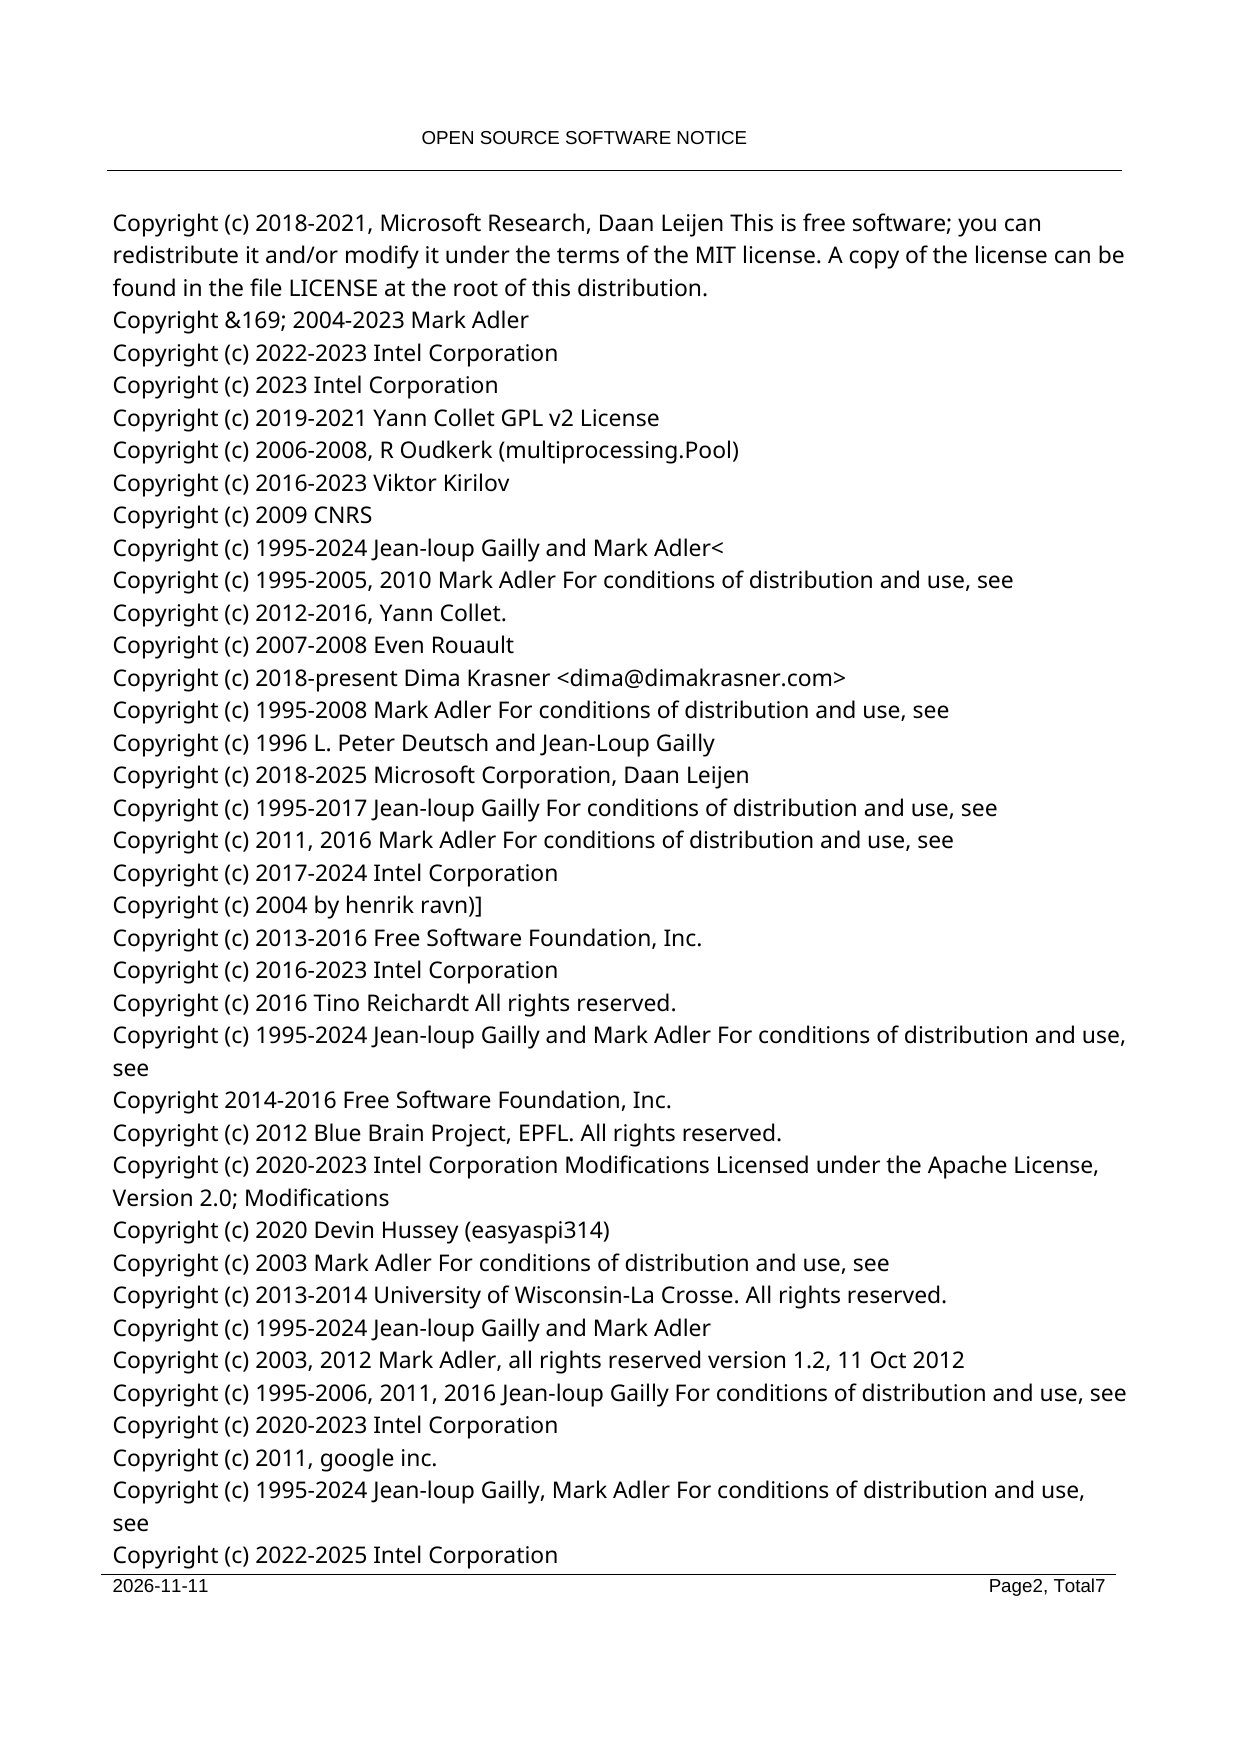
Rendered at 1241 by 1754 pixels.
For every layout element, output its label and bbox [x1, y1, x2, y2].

text [112, 206, 1128, 1571]
